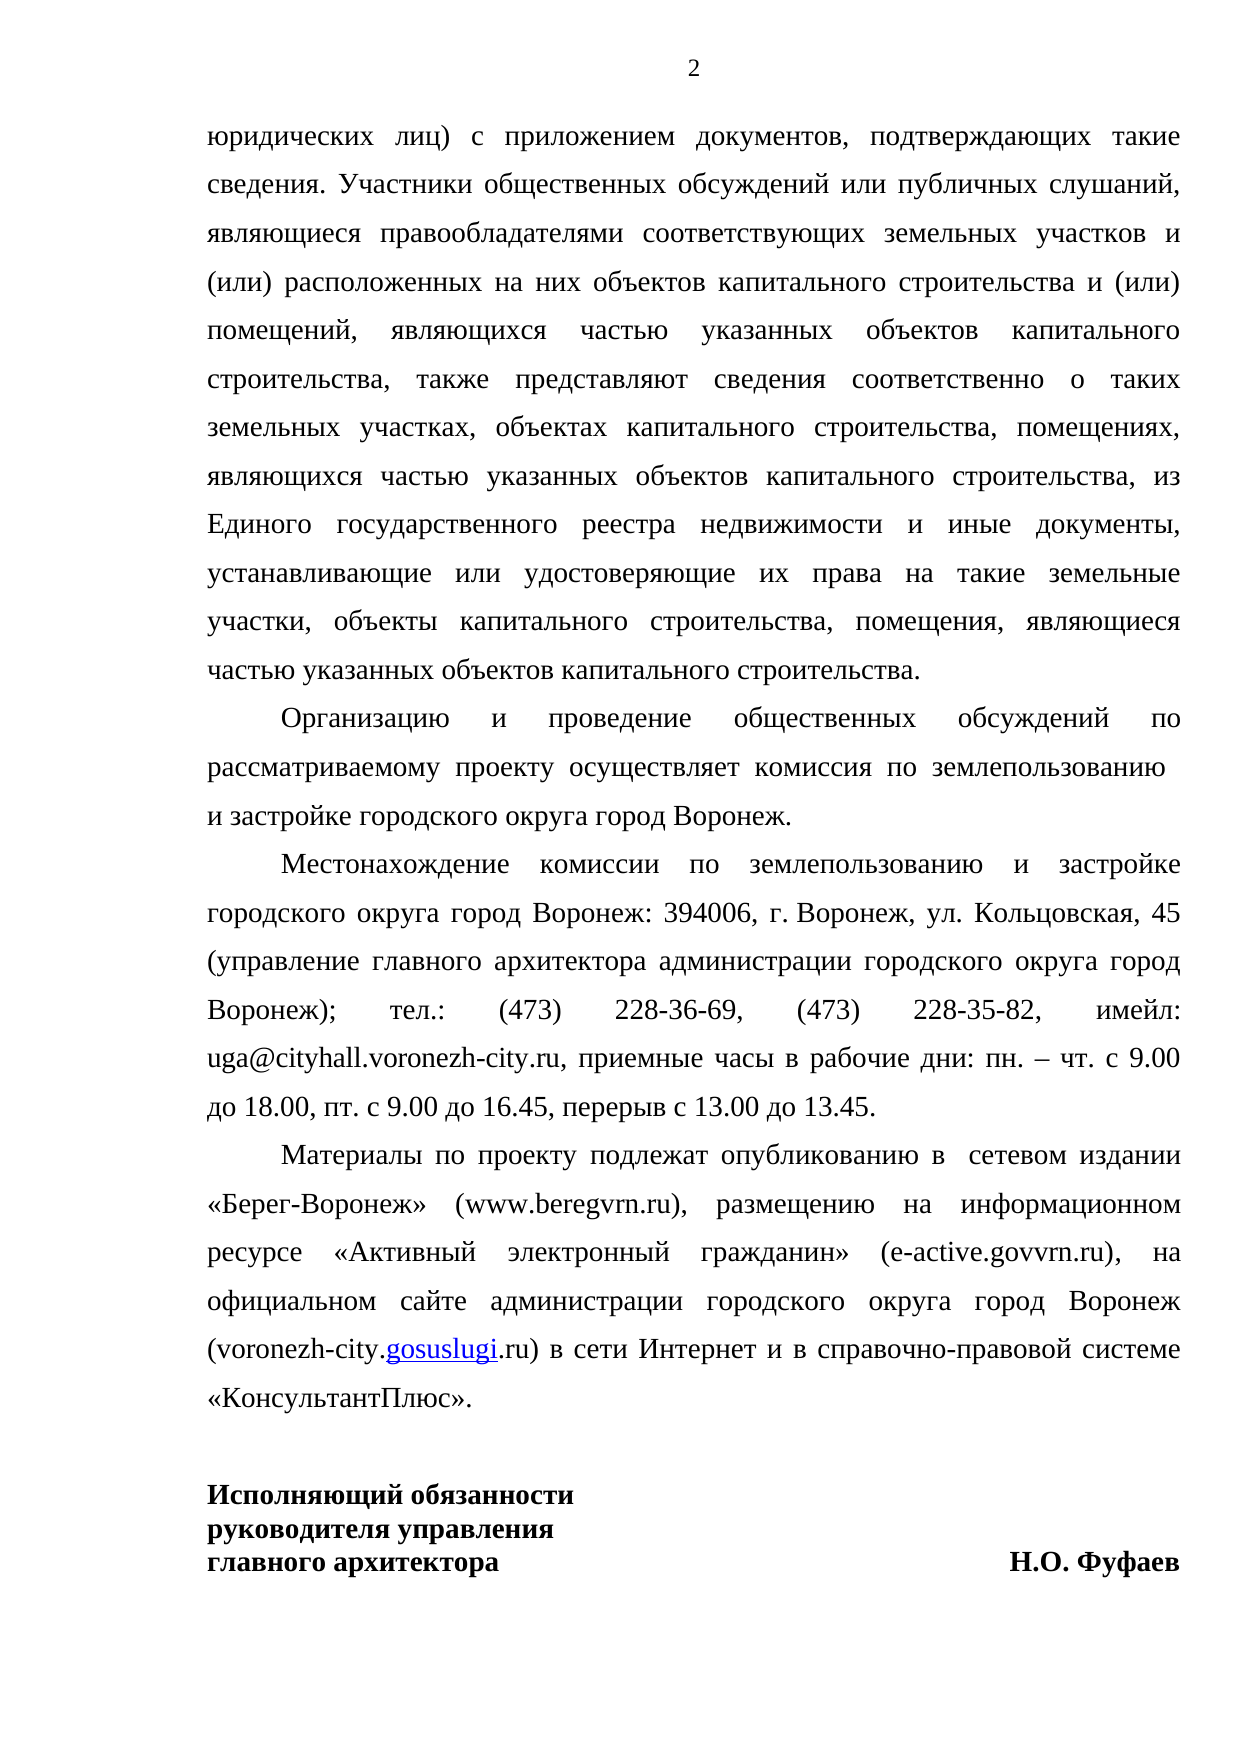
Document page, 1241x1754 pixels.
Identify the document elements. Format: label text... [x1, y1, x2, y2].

text Местонахождение комиссии по землепользованию и застройке городского округа город Воронеж: 394006, г. Воронеж, ул. Кольцовская, 45 (управление главного архитектора администрации городского округа город Воронеж); тел.: (473) 228-36-69, (473) 228-35-82, имейл: uga@cityhall.voronezh-city.ru, приемные часы в рабочие дни: пн. – чт. с 9.00 до 18.00, пт. с 9.00 до 16.45, перерыв с 13.00 до 13.45. [207, 846, 1181, 1122]
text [207, 118, 1181, 686]
text руководителя управления [207, 1511, 1181, 1544]
text главного архитектора Н.О. Фуфаев [207, 1544, 1181, 1578]
text Организацию и проведение общественных обсуждений по рассматриваемому проекту осуществляет комиссия по землепользованию и застройке городского округа город Воронеж. [207, 701, 1181, 831]
text Материалы по проекту подлежат опубликованию в сетевом издании «Берег-Воронеж» (www.beregvrn.ru), размещению на информационном ресурсе «Активный электронный гражданин» (e-active.govvrn.ru), на официальном сайте администрации городского округа город Воронеж (voronezh-city.gosuslugi.ru) в сети Интернет и в справочно-правовой системе «КонсультантПлюс». [207, 1137, 1181, 1414]
text Исполняющий обязанности [207, 1477, 1181, 1511]
